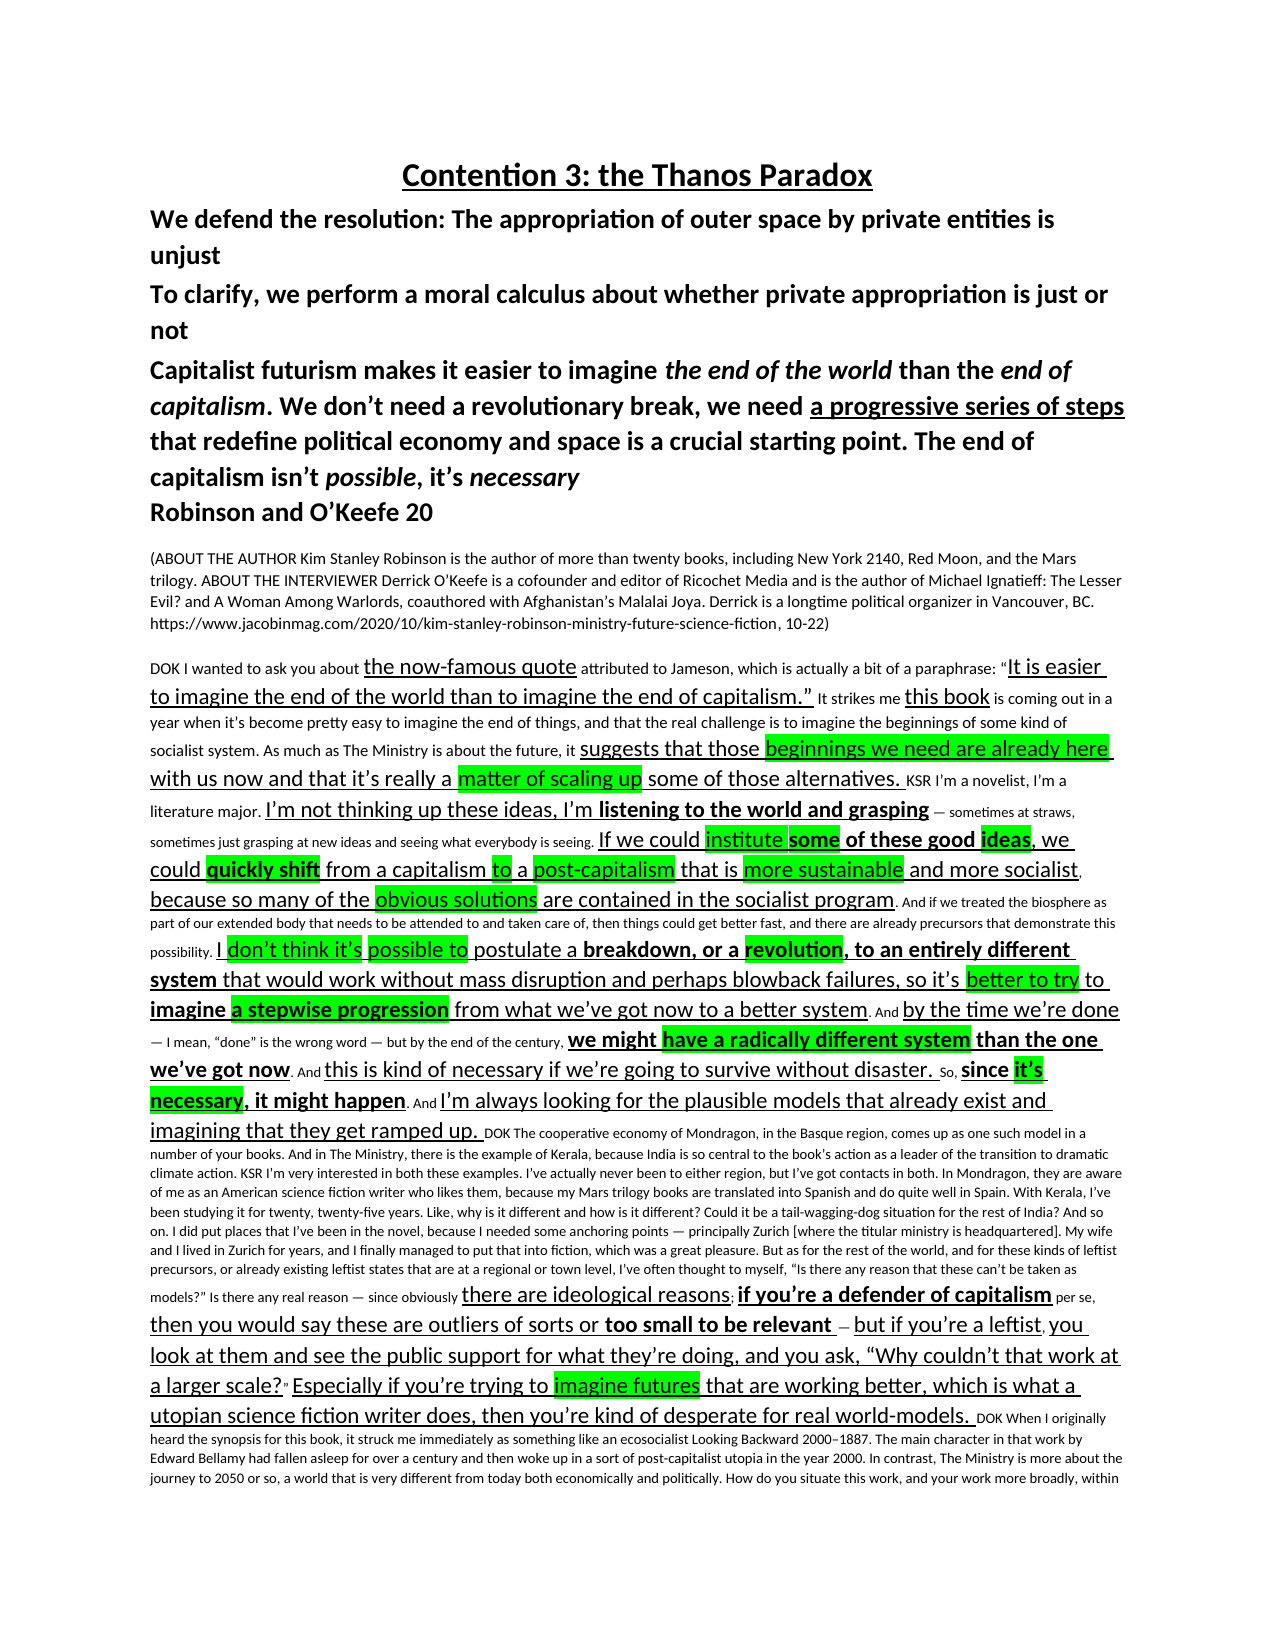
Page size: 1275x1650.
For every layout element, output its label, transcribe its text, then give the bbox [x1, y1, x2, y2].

subtitle To clarify, we perform a moral calculus about whether private appropriation is just or not [150, 278, 1125, 346]
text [150, 652, 1125, 1487]
subtitle Capitalist futurism makes it easier to imagine the end of the world than the end of capitalism. We don’t need a revolutionary break, we need a progressive series of steps that redefine political economy and space is a crucial starting point. The end of capitalism isn’t possible, it’s necessary [150, 353, 1125, 493]
text (ABOUT THE AUTHOR Kim Stanley Robinson is the author of more than twenty books, including New York 2140, Red Moon, and the Mars trilogy. ABOUT THE INTERVIEWER Derrick O’Keefe is a cofounder and editor of Ricochet Media and is the author of Michael Ignatieff: The Lesser Evil? and A Woman Among Warlords, coauthored with Afghanistan’s Malalai Joya. Derrick is a longtime political organizer in Vancouver, BC. https://www.jacobinmag.com/2020/10/kim-stanley-robinson-ministry-future-science-fiction, 10-22) [150, 548, 1125, 634]
subtitle We defend the resolution: The appropriation of outer space by private entities is unjust [150, 202, 1125, 271]
subtitle Contention 3: the Thanos Paradox [150, 154, 1125, 195]
text Robinson and O’Keefe 20 [150, 496, 1125, 529]
